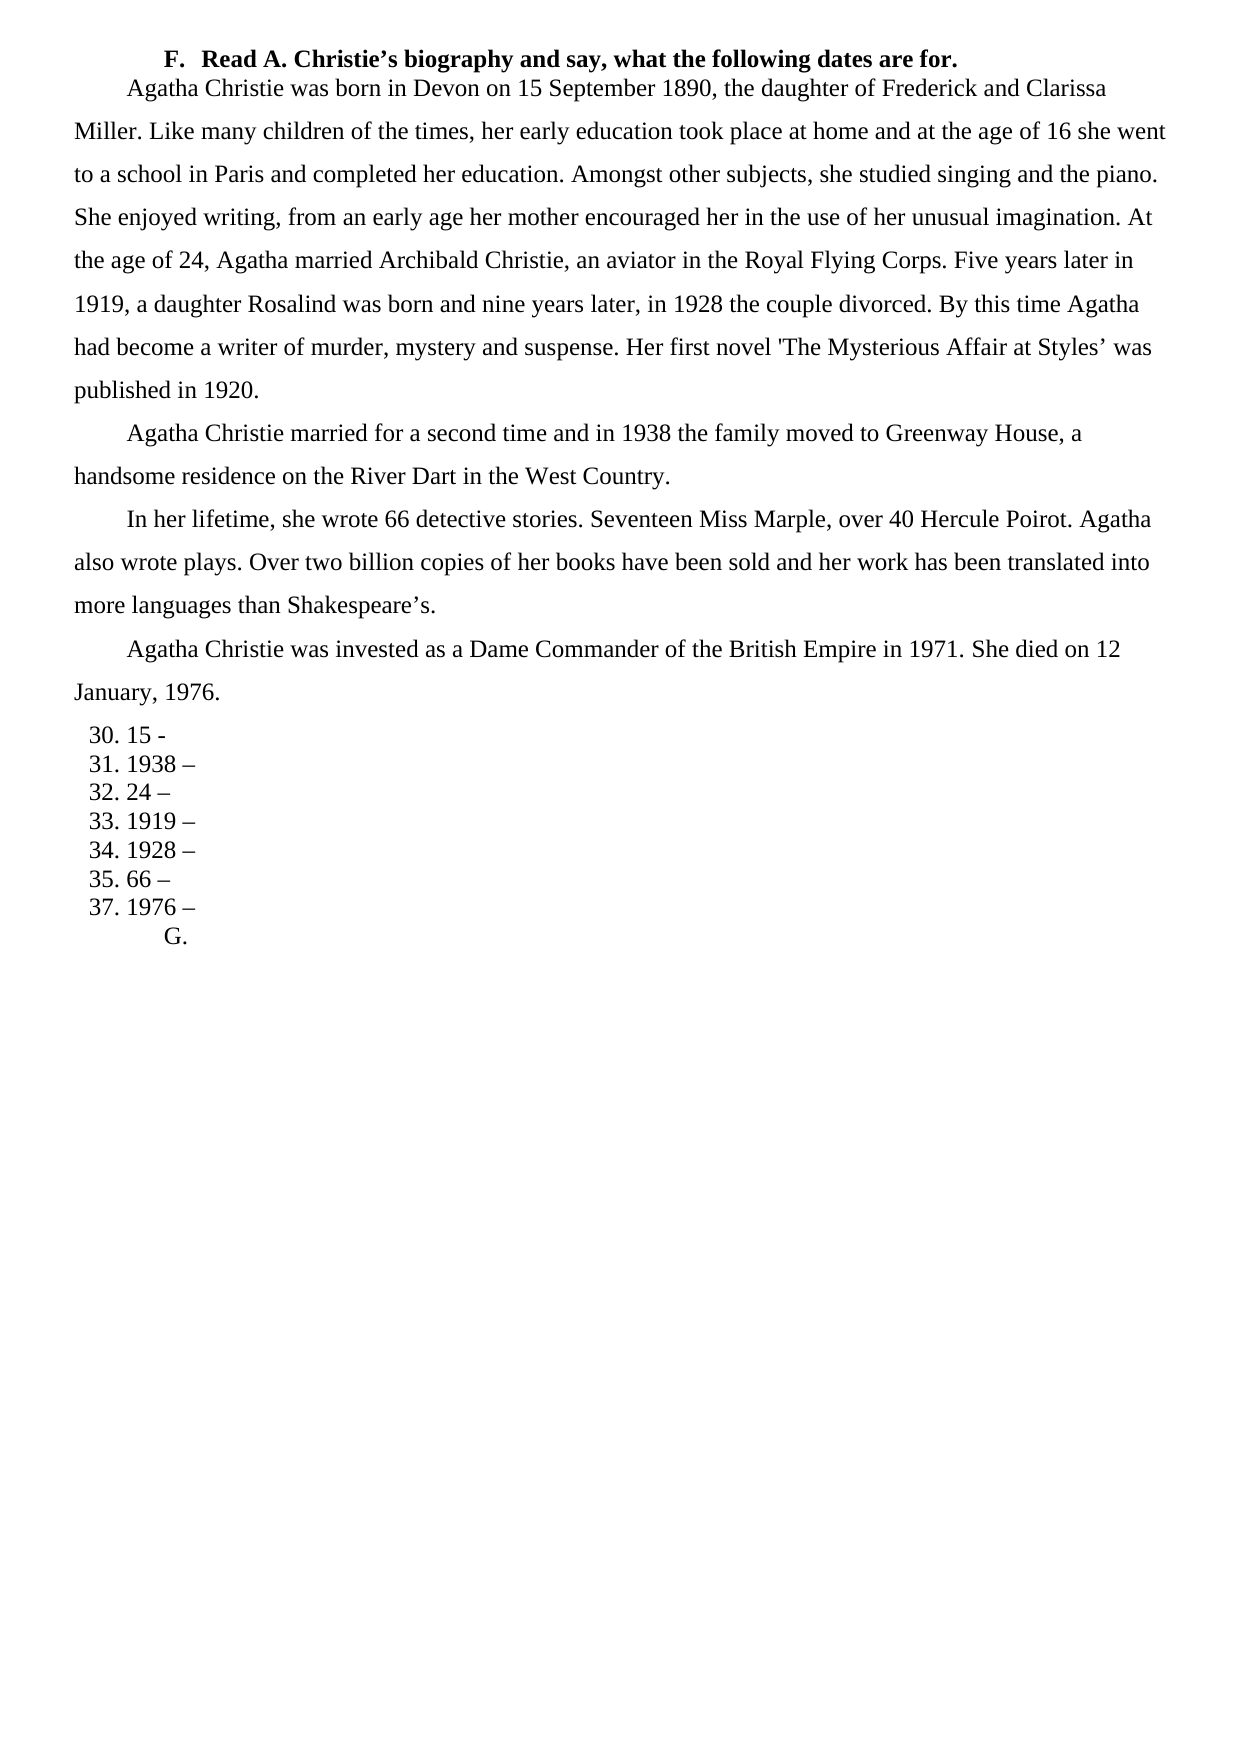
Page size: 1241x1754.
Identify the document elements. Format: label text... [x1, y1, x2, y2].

text 34. 1928 – [89, 835, 1181, 864]
text 35. 66 – [89, 864, 1181, 892]
text In her lifetime, she wrote 66 detective stories. Seventeen Miss Marple, over 40 Hercule Poirot. Agatha also wrote plays. Over two billion copies of her books have been sold and her work has been translated into more languages than Shakespeare’s. [74, 504, 1181, 619]
text Agatha Christie married for a second time and in 1938 the family moved to Greenway House, a handsome residence on the River Dart in the West Country. [74, 418, 1181, 490]
text Agatha Christie was invested as a Dame Commander of the British Empire in 1971. She died on 12 January, 1976. [74, 634, 1181, 706]
list Read A. Christie’s biography and say, what the following dates are for. [164, 44, 1181, 73]
text Agatha Christie was born in Devon on 15 September 1890, the daughter of Frederick and Clarissa Miller. Like many children of the times, her early education took place at home and at the age of 16 she went to a school in Paris and completed her education. Amongst other subjects, she studied singing and the piano. She enjoyed writing, from an early age her mother encouraged her in the use of her unusual imagination. At the age of 24, Agatha married Archibald Christie, an aviator in the Royal Flying Corps. Five years later in 1919, a daughter Rosalind was born and nine years later, in 1928 the couple divorced. By this time Agatha had become a writer of murder, mystery and suspense. Her first novel 'The Mysterious Affair at Styles’ was published in 1920. [74, 73, 1181, 404]
text 30. 15 - [89, 720, 1181, 749]
text 32. 24 – [89, 777, 1181, 806]
text 37. 1976 – [89, 892, 1181, 921]
text 31. 1938 – [89, 749, 1181, 777]
text 33. 1919 – [89, 806, 1181, 835]
